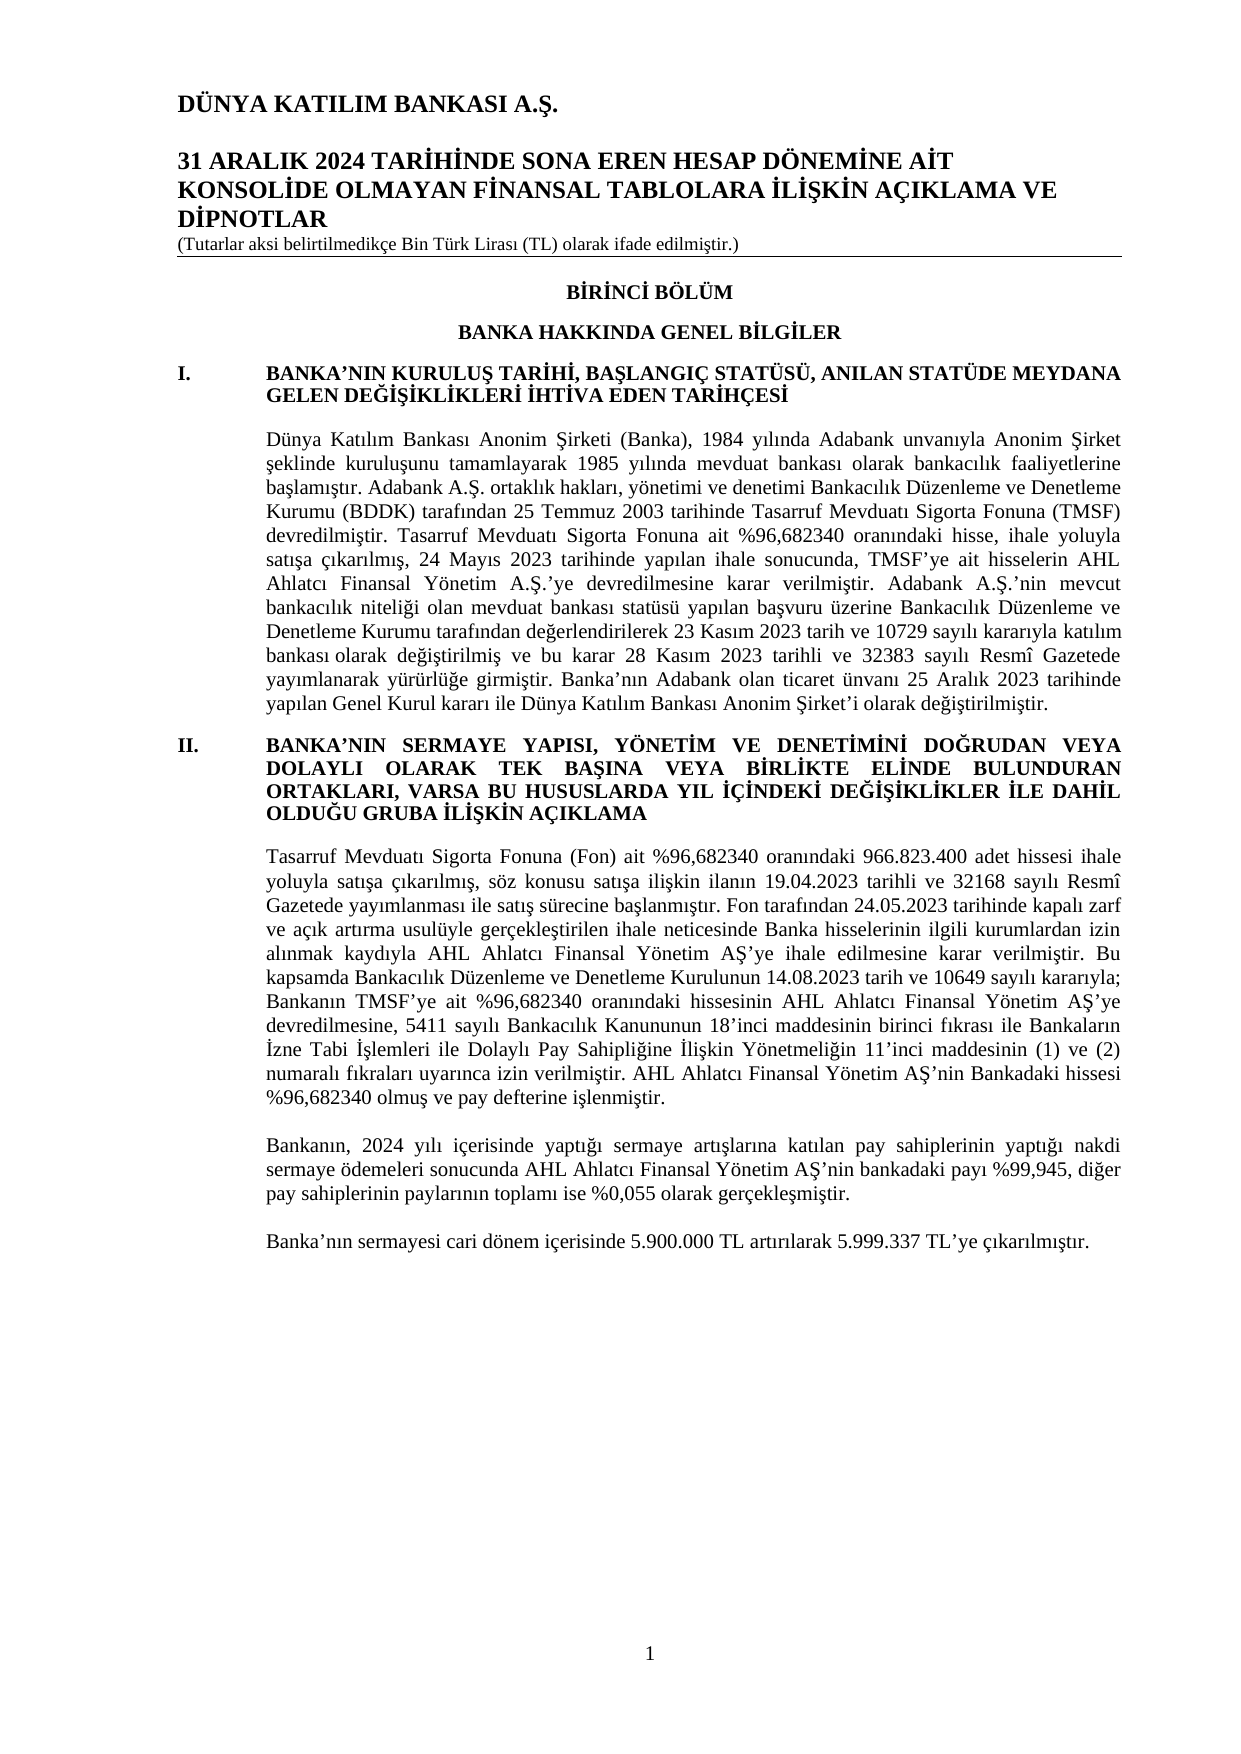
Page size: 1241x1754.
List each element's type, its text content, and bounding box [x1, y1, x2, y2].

text Bankanın, 2024 yılı içerisinde yaptığı sermaye artışlarına katılan pay sahiplerinin yaptığı nakdi sermaye ödemeleri sonucunda AHL Ahlatcı Finansal Yönetim AŞ’nin bankadaki payı %99,945, diğer pay sahiplerinin paylarının toplamı ise %0,055 olarak gerçekleşmiştir. [266, 1133, 1122, 1205]
text BİRİNCİ BÖLÜM [177, 281, 1122, 304]
text Banka’nın sermayesi cari dönem içerisinde 5.900.000 TL artırılarak 5.999.337 TL’ye çıkarılmıştır. [266, 1229, 1122, 1253]
subtitle BANKA’NIN KURULUŞ TARİHİ, BAŞLANGIÇ STATÜSÜ, ANILAN STATÜDE MEYDANA GELEN DEĞİŞİKLİKLERİ İHTİVA EDEN TARİHÇESİ [177, 362, 1122, 407]
text Dünya Katılım Bankası Anonim Şirketi (Banka), 1984 yılında Adabank unvanıyla Anonim Şirket şeklinde kuruluşunu tamamlayarak 1985 yılında mevduat bankası olarak bankacılık faaliyetlerine başlamıştır. Adabank A.Ş. ortaklık hakları, yönetimi ve denetimi Bankacılık Düzenleme ve Denetleme Kurumu (BDDK) tarafından 25 Temmuz 2003 tarihinde Tasarruf Mevduatı Sigorta Fonuna (TMSF) devredilmiştir. Tasarruf Mevduatı Sigorta Fonuna ait %96,682340 oranındaki hisse, ihale yoluyla satışa çıkarılmış, 24 Mayıs 2023 tarihinde yapılan ihale sonucunda, TMSF’ye ait hisselerin AHL Ahlatcı Finansal Yönetim A.Ş.’ye devredilmesine karar verilmiştir. Adabank A.Ş.’nin mevcut bankacılık niteliği olan mevduat bankası statüsü yapılan başvuru üzerine Bankacılık Düzenleme ve Denetleme Kurumu tarafından değerlendirilerek 23 Kasım 2023 tarih ve 10729 sayılı kararıyla katılım bankası olarak değiştirilmiş ve bu karar 28 Kasım 2023 tarihli ve 32383 sayılı Resmî Gazetede yayımlanarak yürürlüğe girmiştir. Banka’nın Adabank olan ticaret ünvanı 25 Aralık 2023 tarihinde yapılan Genel Kurul kararı ile Dünya Katılım Bankası Anonim Şirket’i olarak değiştirilmiştir. [266, 427, 1122, 715]
text BANKA HAKKINDA GENEL BİLGİLER [177, 322, 1122, 344]
text Tasarruf Mevduatı Sigorta Fonuna (Fon) ait %96,682340 oranındaki 966.823.400 adet hissesi ihale yoluyla satışa çıkarılmış, söz konusu satışa ilişkin ilanın 19.04.2023 tarihli ve 32168 sayılı Resmî Gazetede yayımlanması ile satış sürecine başlanmıştır. Fon tarafından 24.05.2023 tarihinde kapalı zarf ve açık artırma usulüyle gerçekleştirilen ihale neticesinde Banka hisselerinin ilgili kurumlardan izin alınmak kaydıyla AHL Ahlatcı Finansal Yönetim AŞ’ye ihale edilmesine karar verilmiştir. Bu kapsamda Bankacılık Düzenleme ve Denetleme Kurulunun 14.08.2023 tarih ve 10649 sayılı kararıyla; Bankanın TMSF’ye ait %96,682340 oranındaki hissesinin AHL Ahlatcı Finansal Yönetim AŞ’ye devredilmesine, 5411 sayılı Bankacılık Kanununun 18’inci maddesinin birinci fıkrası ile Bankaların İzne Tabi İşlemleri ile Dolaylı Pay Sahipliğine İlişkin Yönetmeliğin 11’inci maddesinin (1) ve (2) numaralı fıkraları uyarınca izin verilmiştir. AHL Ahlatcı Finansal Yönetim AŞ’nin Bankadaki hissesi %96,682340 olmuş ve pay defterine işlenmiştir. [266, 844, 1122, 1109]
subtitle BANKA’NIN SERMAYE YAPISI, YÖNETİM VE DENETİMİNİ DOĞRUDAN VEYA DOLAYLI OLARAK TEK BAŞINA VEYA BİRLİKTE ELİNDE BULUNDURAN ORTAKLARI, VARSA BU HUSUSLARDA YIL İÇİNDEKİ DEĞİŞİKLİKLER İLE DAHİL OLDUĞU GRUBA İLİŞKİN AÇIKLAMA [177, 734, 1122, 825]
